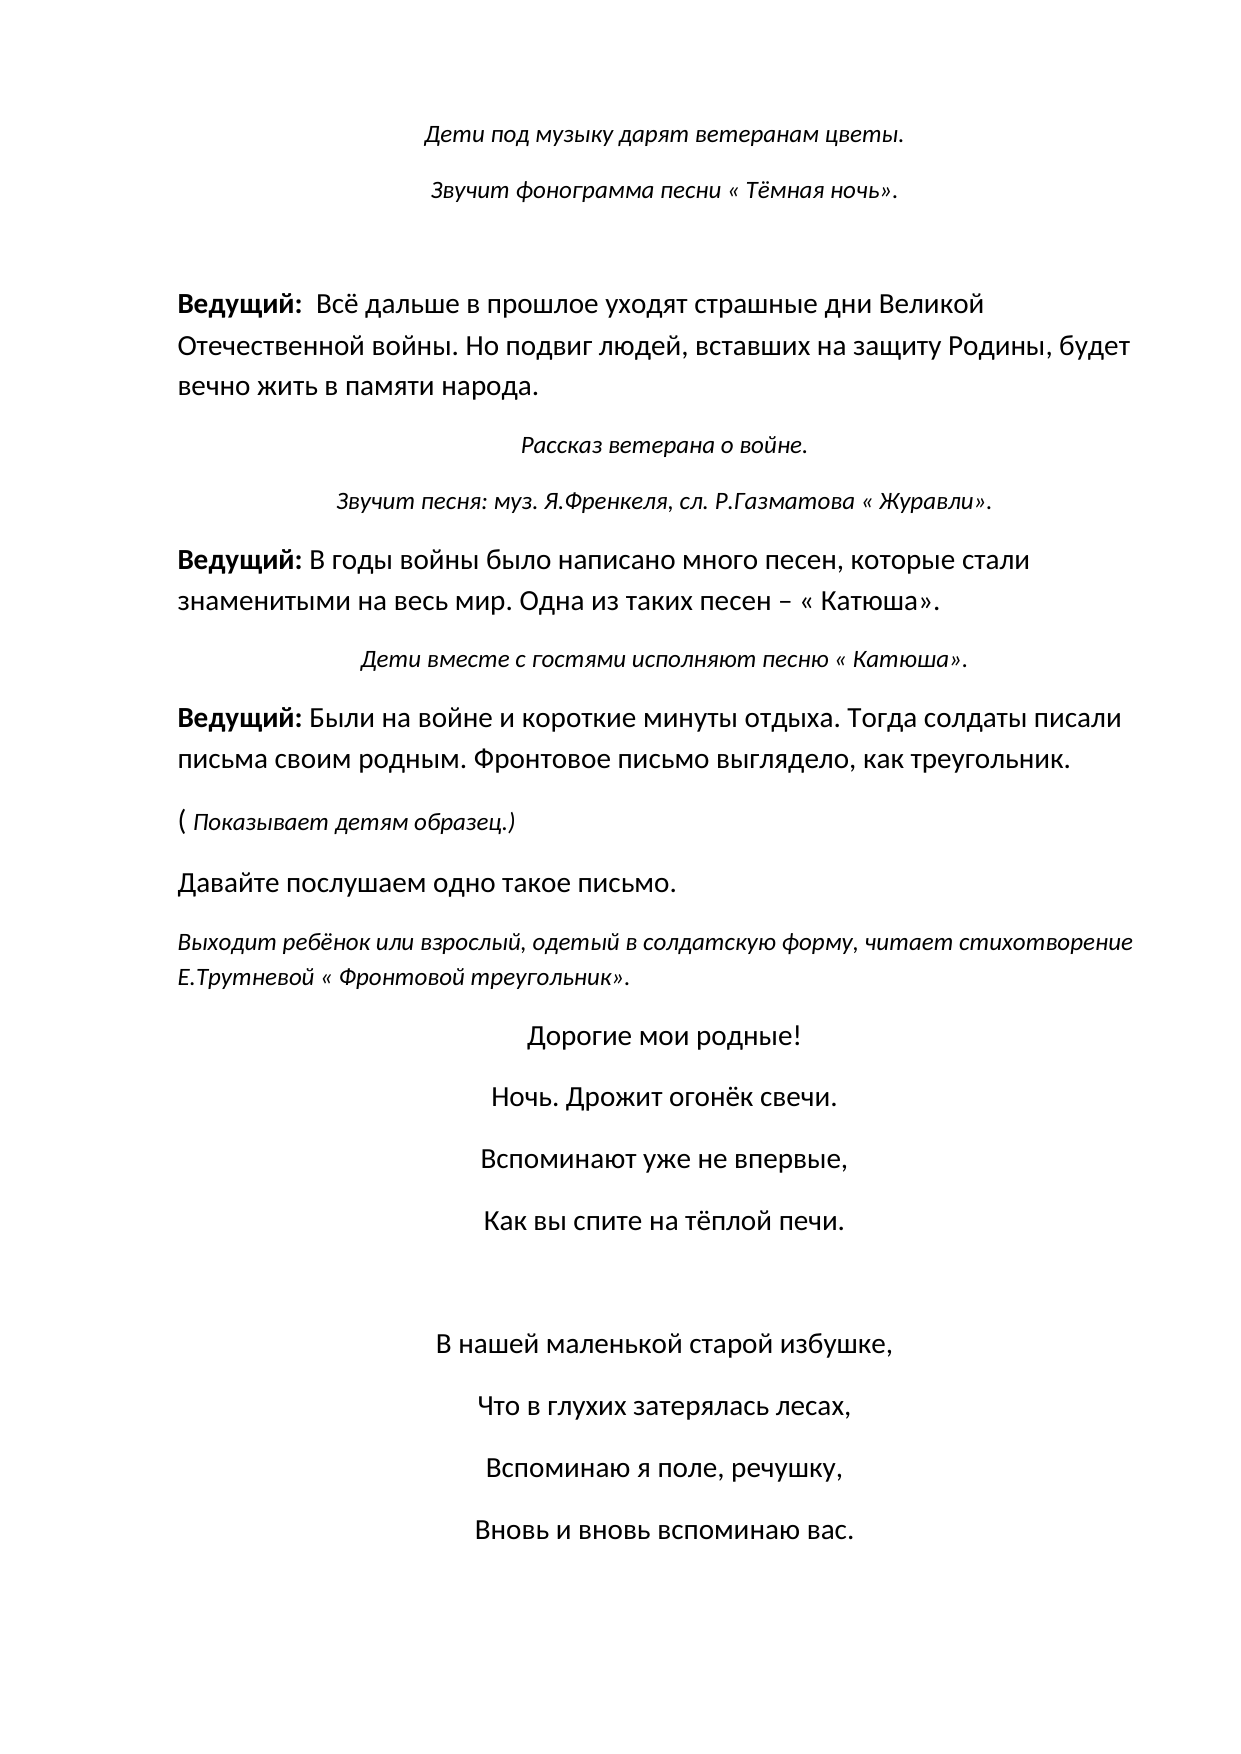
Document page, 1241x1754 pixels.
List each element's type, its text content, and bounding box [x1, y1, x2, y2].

text Ведущий: Были на войне и короткие минуты отдыха. Тогда солдаты писали письма своим родным. Фронтовое письмо выглядело, как треугольник. [177, 699, 1152, 776]
text Давайте послушаем одно такое письмо. [177, 864, 1152, 899]
text Ведущий: Всё дальше в прошлое уходят страшные дни Великой Отечественной войны. Но подвиг людей, вставших на защиту Родины, будет вечно жить в памяти народа. [177, 286, 1152, 403]
text Дорогие мои родные! [177, 1017, 1152, 1052]
text Вспоминаю я поле, речушку, [177, 1449, 1152, 1484]
text Что в глухих затерялась лесах, [177, 1387, 1152, 1423]
text ( Показывает детям образец.) [177, 802, 1152, 838]
text Звучит фонограмма песни « Тёмная ночь». [177, 174, 1152, 204]
text Звучит песня: муз. Я.Френкеля, сл. Р.Газматова « Журавли». [177, 485, 1152, 516]
text Ведущий: В годы войны было написано много песен, которые стали знаменитыми на весь мир. Одна из таких песен – « Катюша». [177, 541, 1152, 617]
text Выходит ребёнок или взрослый, одетый в солдатскую форму, читает стихотворение Е.Трутневой « Фронтовой треугольник». [177, 926, 1152, 991]
text В нашей маленькой старой избушке, [177, 1325, 1152, 1361]
text Ночь. Дрожит огонёк свечи. [177, 1078, 1152, 1114]
text Дети под музыку дарят ветеранам цветы. [177, 118, 1152, 149]
text Дети вместе с гостями исполняют песню « Катюша». [177, 644, 1152, 674]
text Рассказ ветерана о войне. [177, 429, 1152, 460]
text Как вы спите на тёплой печи. [177, 1202, 1152, 1237]
text Вновь и вновь вспоминаю вас. [177, 1511, 1152, 1546]
text Вспоминают уже не впервые, [177, 1140, 1152, 1176]
